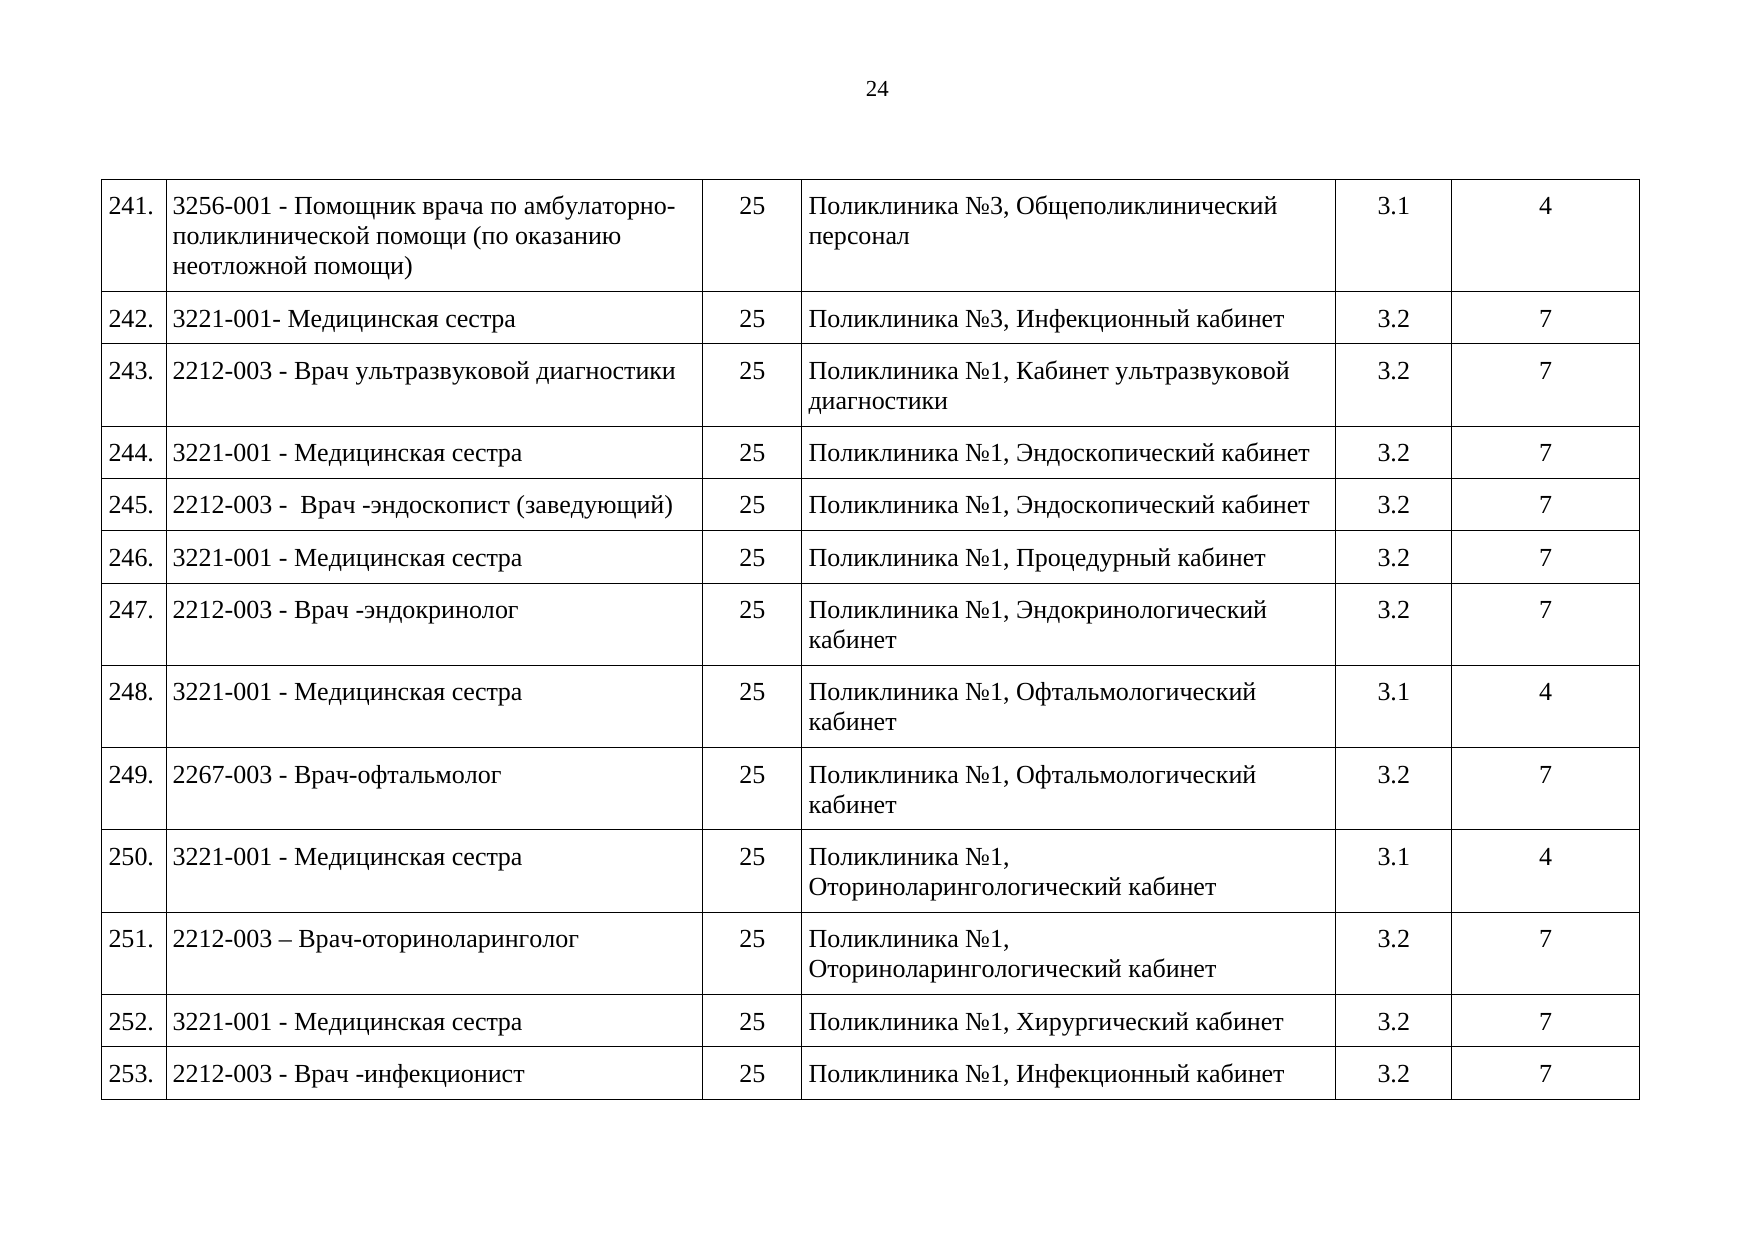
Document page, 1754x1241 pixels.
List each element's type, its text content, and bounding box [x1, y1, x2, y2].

table_cell [102, 344, 166, 426]
table_cell [102, 913, 166, 994]
table_cell 3.2 [1336, 913, 1451, 994]
table_cell 25 [703, 427, 801, 478]
table_cell 3221-001 - Медицинская сестра [167, 830, 702, 912]
table_cell 25 [703, 830, 801, 912]
table_cell 7 [1452, 584, 1639, 665]
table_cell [802, 1047, 1335, 1098]
table_cell [102, 584, 166, 665]
table_cell Поликлиника №1, Кабинет ультразвуковой диагностики [802, 344, 1335, 426]
table_cell Поликлиника №1, Эндоскопический кабинет [802, 427, 1335, 478]
table_cell 25 [703, 531, 801, 582]
table_cell 3.1 [1336, 666, 1451, 747]
table_cell [102, 531, 166, 582]
table_cell 7 [1452, 1047, 1639, 1098]
table_cell 25 [703, 292, 801, 343]
table_cell 25 [703, 995, 801, 1046]
table_cell [102, 292, 166, 343]
table_cell 3221-001 - Медицинская сестра [167, 531, 702, 582]
table_cell Поликлиника №3, Инфекционный кабинет [802, 292, 1335, 343]
table_cell Поликлиника №1, Эндоскопический кабинет [802, 479, 1335, 530]
table_cell 3221-001 - Медицинская сестра [167, 995, 702, 1046]
table_cell 2212-003 - Врач -эндоскопист (заведующий) [167, 479, 702, 530]
table_cell 4 [1452, 666, 1639, 747]
table_cell 25 [703, 180, 801, 291]
table_cell 3.1 [1336, 830, 1451, 912]
table_cell Поликлиника №1, Эндокринологический кабинет [802, 584, 1335, 665]
table_cell 3.2 [1336, 479, 1451, 530]
table_cell 7 [1452, 531, 1639, 582]
table_cell 3221-001- Медицинская сестра [167, 292, 702, 343]
table_cell 25 [703, 344, 801, 426]
table_cell 3.2 [1336, 995, 1451, 1046]
table_cell [102, 427, 166, 478]
table_cell 2212-003 - Врач ультразвуковой диагностики [167, 344, 702, 426]
table_cell 25 [703, 584, 801, 665]
table_cell 3256-001 - Помощник врача по амбулаторно-поликлинической помощи (по оказанию неотложной помощи) [167, 180, 702, 291]
table_cell 2212-003 – Врач-оториноларинголог [167, 913, 702, 994]
table_cell 3.2 [1336, 292, 1451, 343]
table_cell 7 [1452, 995, 1639, 1046]
table_cell [102, 180, 166, 291]
table_cell [102, 748, 166, 829]
table_cell 7 [1452, 748, 1639, 829]
table_cell 4 [1452, 180, 1639, 291]
table_cell Поликлиника №1, Хирургический кабинет [802, 995, 1335, 1046]
table_cell 3221-001 - Медицинская сестра [167, 427, 702, 478]
table_cell [102, 666, 166, 747]
table_cell Поликлиника №1, Офтальмологический кабинет [802, 666, 1335, 747]
table_cell 4 [1452, 830, 1639, 912]
table_cell Поликлиника №1, Процедурный кабинет [802, 531, 1335, 582]
table_cell Поликлиника №1, Офтальмологический кабинет [802, 748, 1335, 829]
table_cell Поликлиника №1, Оториноларингологический кабинет [802, 913, 1335, 994]
table_cell [102, 1047, 166, 1098]
table_cell 7 [1452, 292, 1639, 343]
table_cell 3.1 [1336, 180, 1451, 291]
table_cell 25 [703, 913, 801, 994]
table_cell 3221-001 - Медицинская сестра [167, 666, 702, 747]
table_cell 3.2 [1336, 1047, 1451, 1098]
table_cell 2267-003 - Врач-офтальмолог [167, 748, 702, 829]
table_cell Поликлиника №3, Общеполиклинический персонал [802, 180, 1335, 291]
table_cell 2212-003 - Врач -инфекционист [167, 1047, 702, 1098]
table_cell 7 [1452, 344, 1639, 426]
table_cell 3.2 [1336, 584, 1451, 665]
table_cell [102, 830, 166, 912]
table_cell 25 [703, 479, 801, 530]
table_cell Поликлиника №1, Оториноларингологический кабинет [802, 830, 1335, 912]
table_cell 3.2 [1336, 427, 1451, 478]
table_cell 25 [703, 1047, 801, 1098]
table_cell 7 [1452, 427, 1639, 478]
table_cell [102, 479, 166, 530]
table_cell 25 [703, 666, 801, 747]
table_cell [102, 995, 166, 1046]
table_cell 2212-003 - Врач -эндокринолог [167, 584, 702, 665]
table_cell 3.2 [1336, 531, 1451, 582]
table_cell 25 [703, 748, 801, 829]
table_cell 7 [1452, 479, 1639, 530]
table_cell 3.2 [1336, 748, 1451, 829]
table_cell 3.2 [1336, 344, 1451, 426]
table_cell 7 [1452, 913, 1639, 994]
